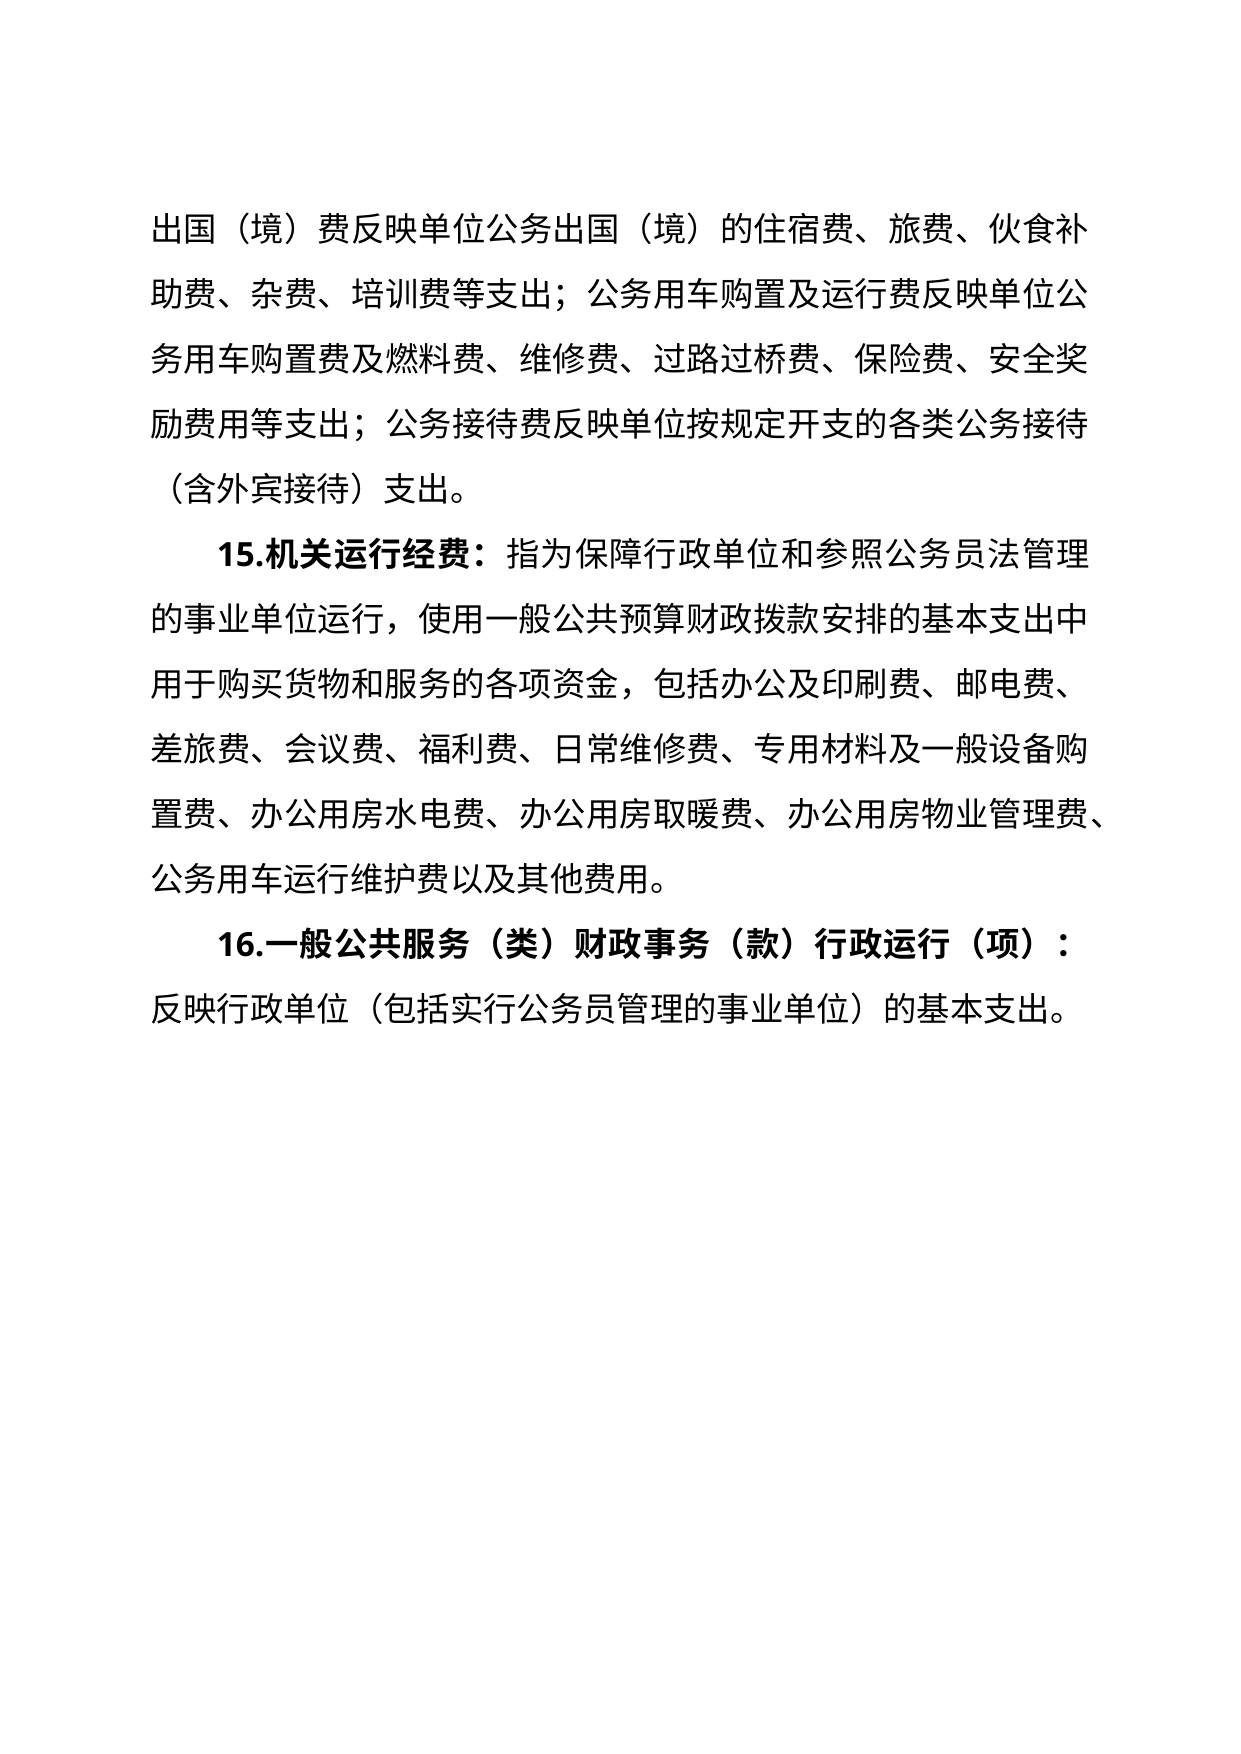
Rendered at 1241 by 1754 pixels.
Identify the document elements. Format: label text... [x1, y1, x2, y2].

text 16.一般公共服务（类）财政事务（款）行政运行（项）：反映行政单位（包括实行公务员管理的事业单位）的基本支出。 [150, 909, 1090, 1039]
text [150, 194, 1090, 519]
text 15.机关运行经费：指为保障行政单位和参照公务员法管理的事业单位运行，使用一般公共预算财政拨款安排的基本支出中用于购买货物和服务的各项资金，包括办公及印刷费、邮电费、差旅费、会议费、福利费、日常维修费、专用材料及一般设备购置费、办公用房水电费、办公用房取暖费、办公用房物业管理费、公务用车运行维护费以及其他费用。 [150, 519, 1090, 909]
